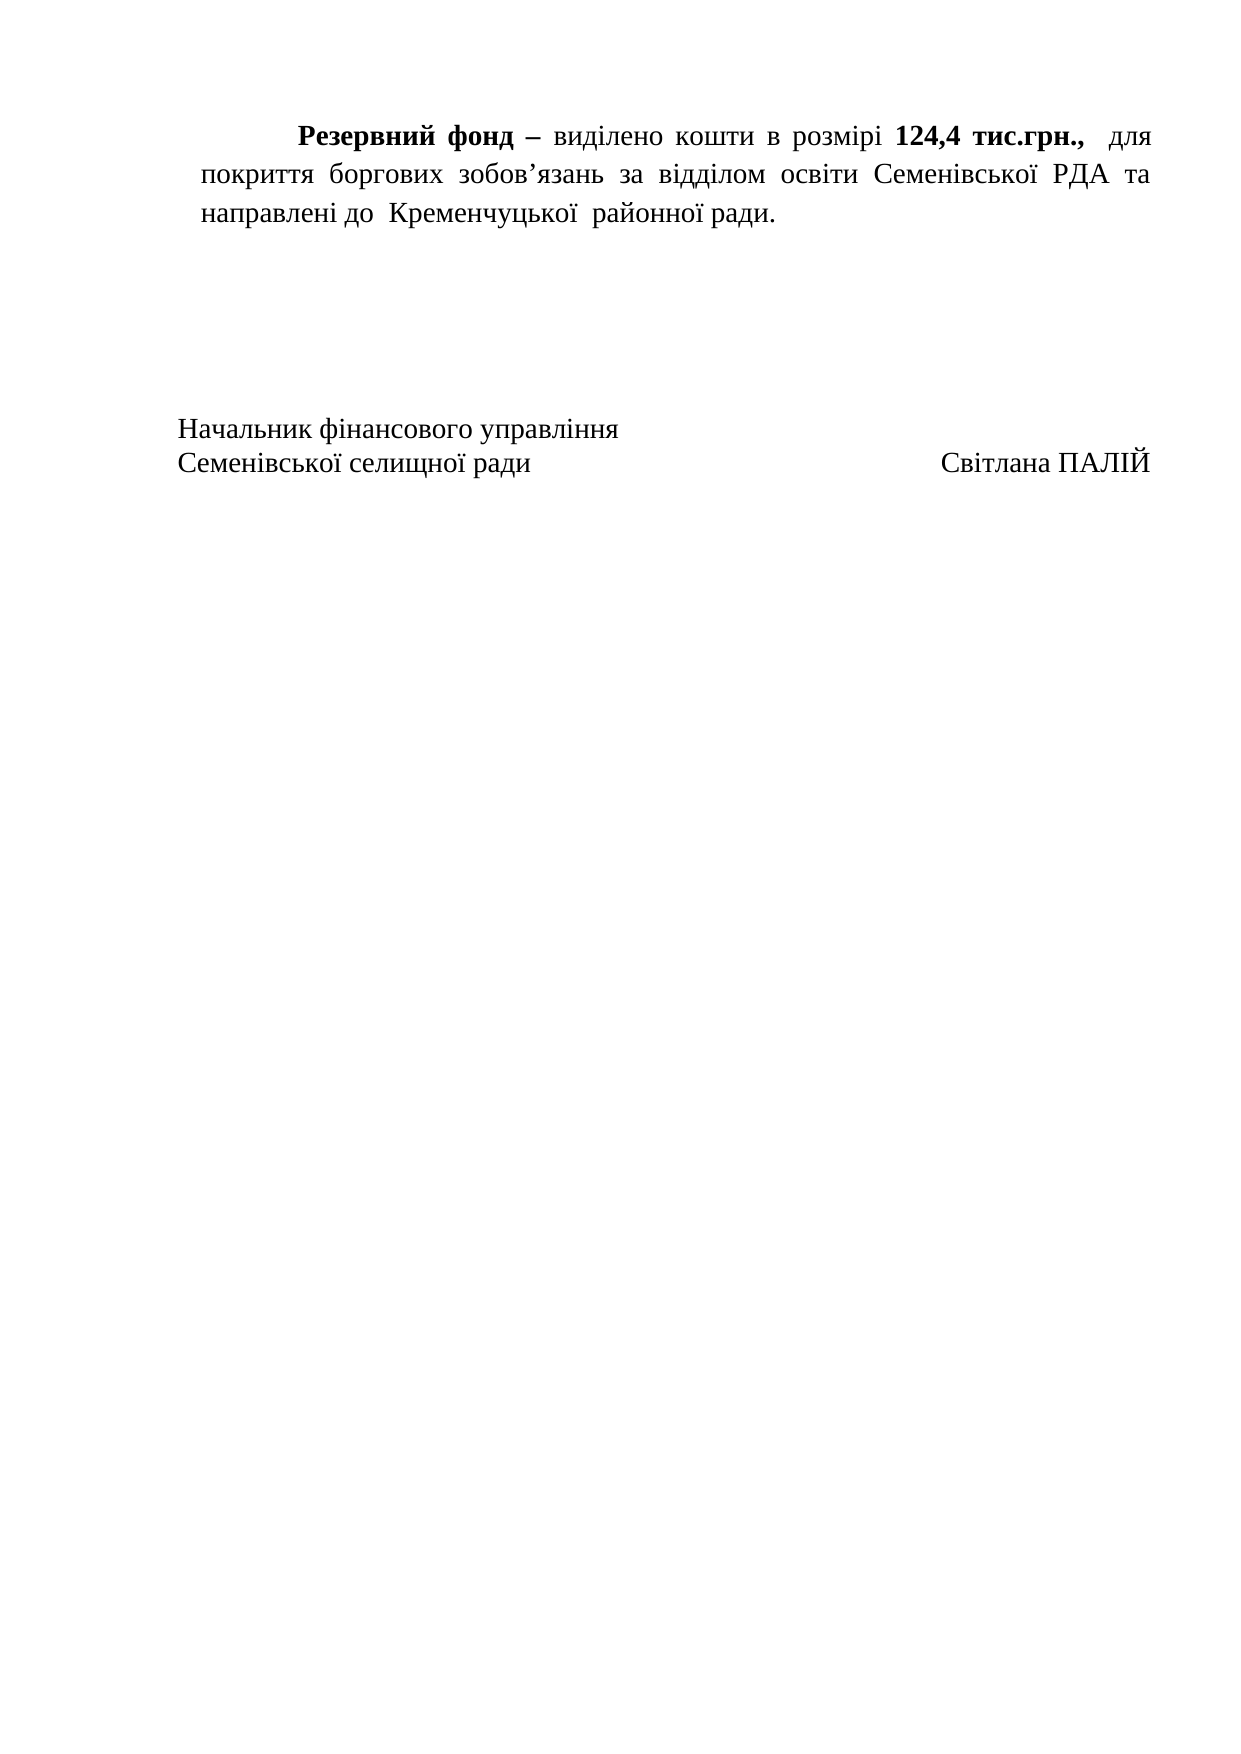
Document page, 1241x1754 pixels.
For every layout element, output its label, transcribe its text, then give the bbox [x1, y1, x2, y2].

text Семенівської селищної ради Світлана ПАЛІЙ [177, 445, 1152, 478]
text Начальник фінансового управління [177, 411, 1152, 445]
text Резервний фонд – виділено кошти в розмірі 124,4 тис.грн., для покриття боргових зобов’язань за відділом освіти Семенівської РДА та направлені до Кременчуцької районної ради. [201, 118, 1152, 229]
